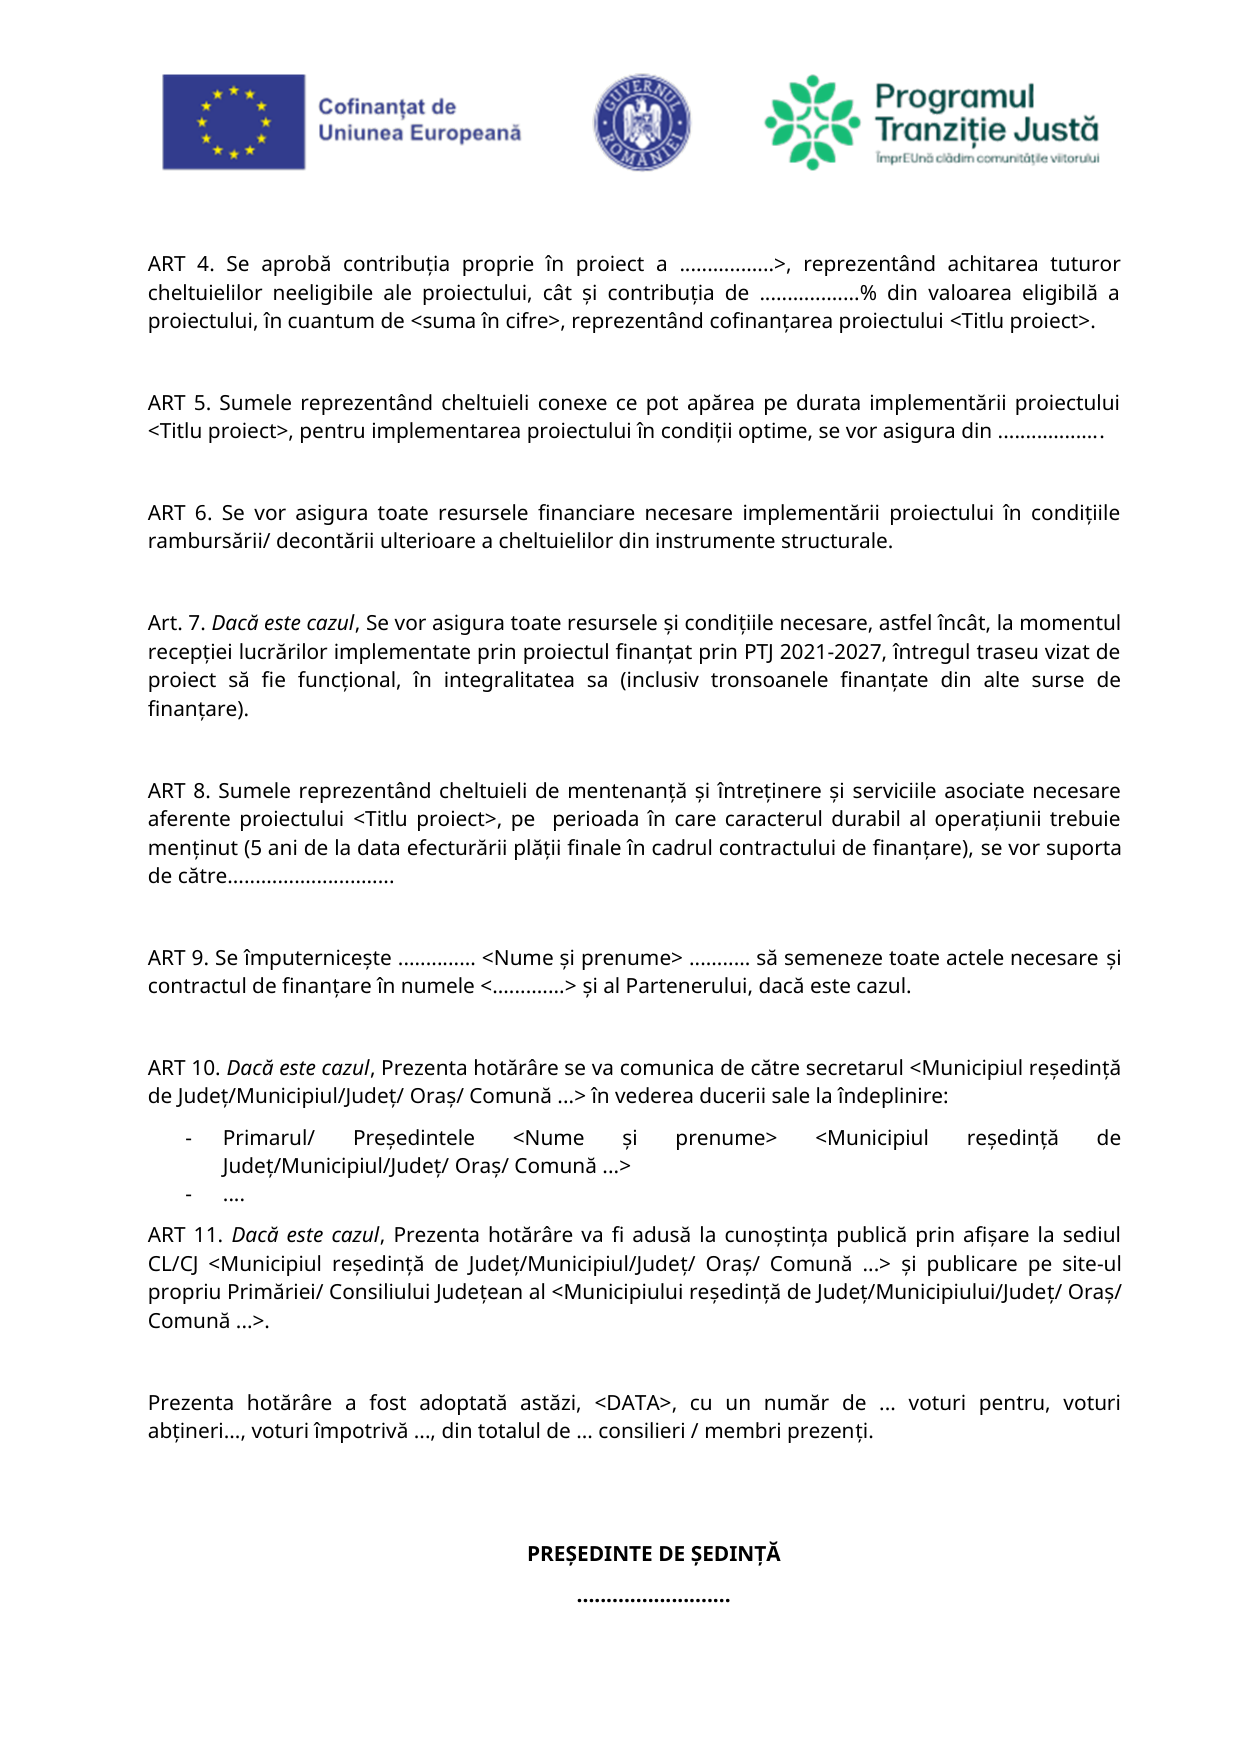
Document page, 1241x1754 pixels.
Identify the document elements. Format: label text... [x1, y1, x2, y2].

text ART 6. Se vor asigura toate resursele financiare necesare implementării proiectului în condițiile rambursării/ decontării ulterioare a cheltuielilor din instrumente structurale. [148, 498, 1122, 555]
text .......................... [185, 1580, 1122, 1608]
text ART 9. Se împuternicește .............. <Nume și prenume> ........... să semeneze toate actele necesare şi contractul de finanţare în numele <.............> şi al Partenerului, dacă este cazul. [148, 943, 1122, 1000]
text Prezenta hotărâre a fost adoptată astăzi, <DATA>, cu un număr de ... voturi pentru, voturi abţineri..., voturi împotrivă ..., din totalul de ... consilieri / membri prezenţi. [148, 1388, 1122, 1444]
text ART 4. Se aprobă contribuția proprie în proiect a .................>, reprezentând achitarea tuturor cheltuielilor neeligibile ale proiectului, cât și contribuția de ..................% din valoarea eligibilă a proiectului, în cuantum de <suma în cifre>, reprezentând cofinanțarea proiectului <Titlu proiect>. [148, 249, 1122, 334]
text ART 11. Dacă este cazul, Prezenta hotărâre va fi adusă la cunoştinţa publică prin afişare la sediul CL/CJ <Municipiul reședință de Județ/Municipiul/Judeţ/ Oraş/ Comună ...> şi publicare pe site-ul propriu Primăriei/ Consiliului Judeţean al <Municipiului reședință de Județ/Municipiului/Judeţ/ Oraş/ Comună ...>. [148, 1220, 1122, 1334]
picture [162, 73, 1102, 175]
text Art. 7. Dacă este cazul, Se vor asigura toate resursele și condiţiile necesare, astfel încât, la momentul recepției lucrărilor implementate prin proiectul finanțat prin PTJ 2021-2027, întregul traseu vizat de proiect să fie funcțional, în integralitatea sa (inclusiv tronsoanele finanțate din alte surse de finanțare). [148, 608, 1122, 722]
text ART 5. Sumele reprezentând cheltuieli conexe ce pot apărea pe durata implementării proiectului <Titlu proiect>, pentru implementarea proiectului în condiții optime, se vor asigura din ................... [148, 388, 1122, 445]
list .... [185, 1179, 1122, 1208]
text ART 10. Dacă este cazul, Prezenta hotărâre se va comunica de către secretarul <Municipiul reședință de Județ/Municipiul/Judeţ/ Oraş/ Comună ...> în vederea ducerii sale la îndeplinire: [148, 1053, 1122, 1110]
list Primarul/ Președintele <Nume și prenume> <Municipiul reședință de Județ/Municipiul/Judeţ/ Oraş/ Comună ...> [185, 1123, 1122, 1179]
text PREŞEDINTE DE ŞEDINŢĂ [185, 1539, 1122, 1567]
text ART 8. Sumele reprezentând cheltuieli de mentenanță și întreținere și serviciile asociate necesare aferente proiectului <Titlu proiect>, pe perioada în care caracterul durabil al operațiunii trebuie menținut (5 ani de la data efecturării plății finale în cadrul contractului de finanțare), se vor suporta de către.............................. [148, 776, 1122, 889]
